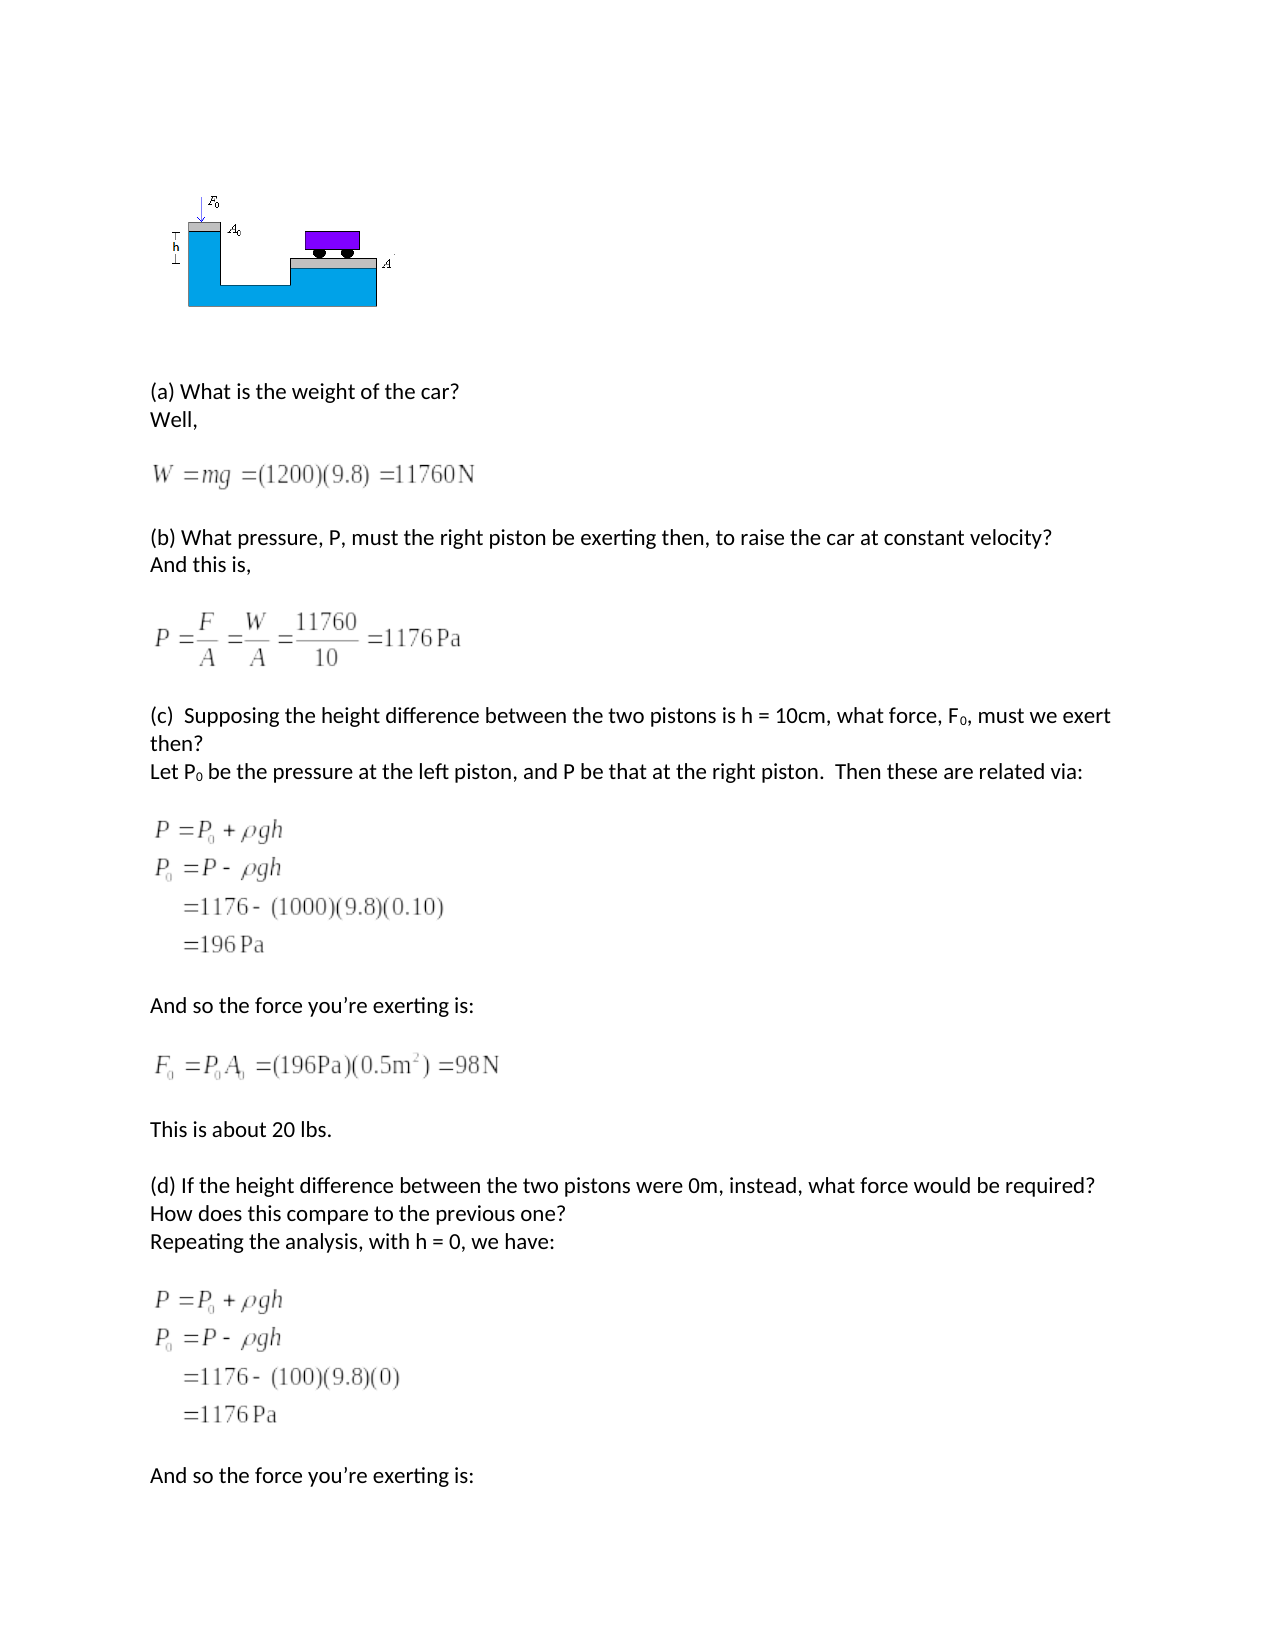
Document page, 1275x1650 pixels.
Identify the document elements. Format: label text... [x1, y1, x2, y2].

text This is about 20 lbs. [150, 1115, 1125, 1143]
text (c) Supposing the height difference between the two pistons is h = 10cm, what force, F0, must we exert then? [150, 701, 1125, 757]
text (a) What is the weight of the car? [150, 377, 1125, 405]
text And so the force you’re exerting is: [150, 991, 1125, 1019]
text And so the force you’re exerting is: [150, 1461, 1125, 1489]
text (d) If the height difference between the two pistons were 0m, instead, what force would be required? How does this compare to the previous one? [150, 1171, 1125, 1227]
text (b) What pressure, P, must the right piston be exerting then, to raise the car at constant velocity? [150, 523, 1125, 551]
text Well, [150, 405, 1125, 433]
text And this is, [150, 551, 1125, 579]
text Let P0 be the pressure at the left piston, and P be that at the right piston. Then these are related via: [150, 757, 1125, 785]
text Repeating the analysis, with h = 0, we have: [150, 1227, 1125, 1255]
picture [150, 150, 435, 349]
